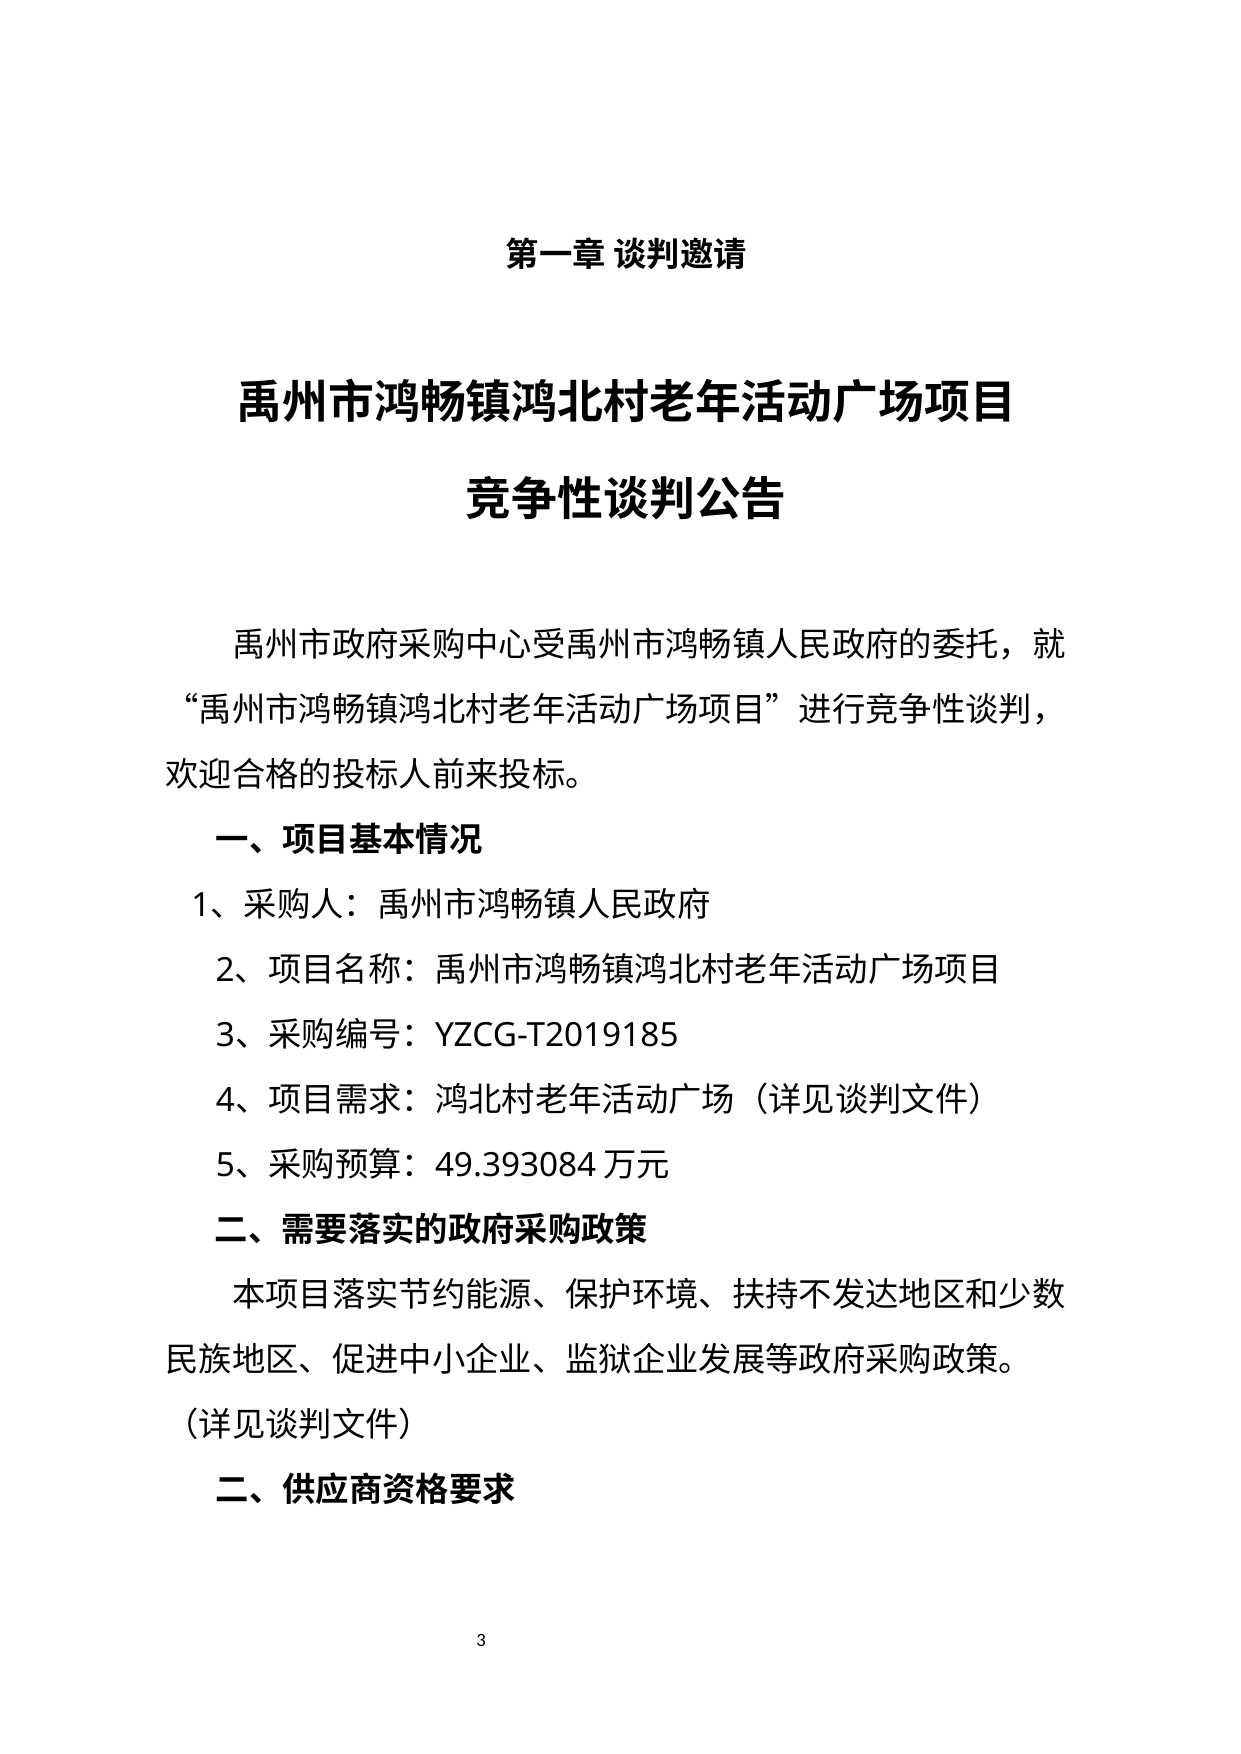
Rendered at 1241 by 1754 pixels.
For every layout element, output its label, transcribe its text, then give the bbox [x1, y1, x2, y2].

text 3、采购编号：YZCG-T2019185 [165, 999, 1087, 1064]
text 2、项目名称：禹州市鸿畅镇鸿北村老年活动广场项目 [165, 934, 1087, 999]
text 本项目落实节约能源、保护环境、扶持不发达地区和少数民族地区、促进中小企业、监狱企业发展等政府采购政策。（详见谈判文件） [165, 1259, 1087, 1454]
text 竞争性谈判公告 [165, 447, 1087, 544]
text 二、需要落实的政府采购政策 [165, 1194, 1087, 1259]
list 项目基本情况 [165, 804, 1087, 869]
text 禹州市鸿畅镇鸿北村老年活动广场项目 [165, 349, 1087, 447]
text 1、采购人：禹州市鸿畅镇人民政府 [165, 869, 1087, 934]
text 禹州市政府采购中心受禹州市鸿畅镇人民政府的委托，就“禹州市鸿畅镇鸿北村老年活动广场项目”进行竞争性谈判，欢迎合格的投标人前来投标。 [165, 609, 1087, 804]
text 5、采购预算：49.393084万元 [165, 1129, 1087, 1194]
list 供应商资格要求 [165, 1454, 1087, 1519]
list 谈判邀请 [165, 219, 1087, 284]
text 4、项目需求：鸿北村老年活动广场（详见谈判文件） [165, 1064, 1087, 1129]
